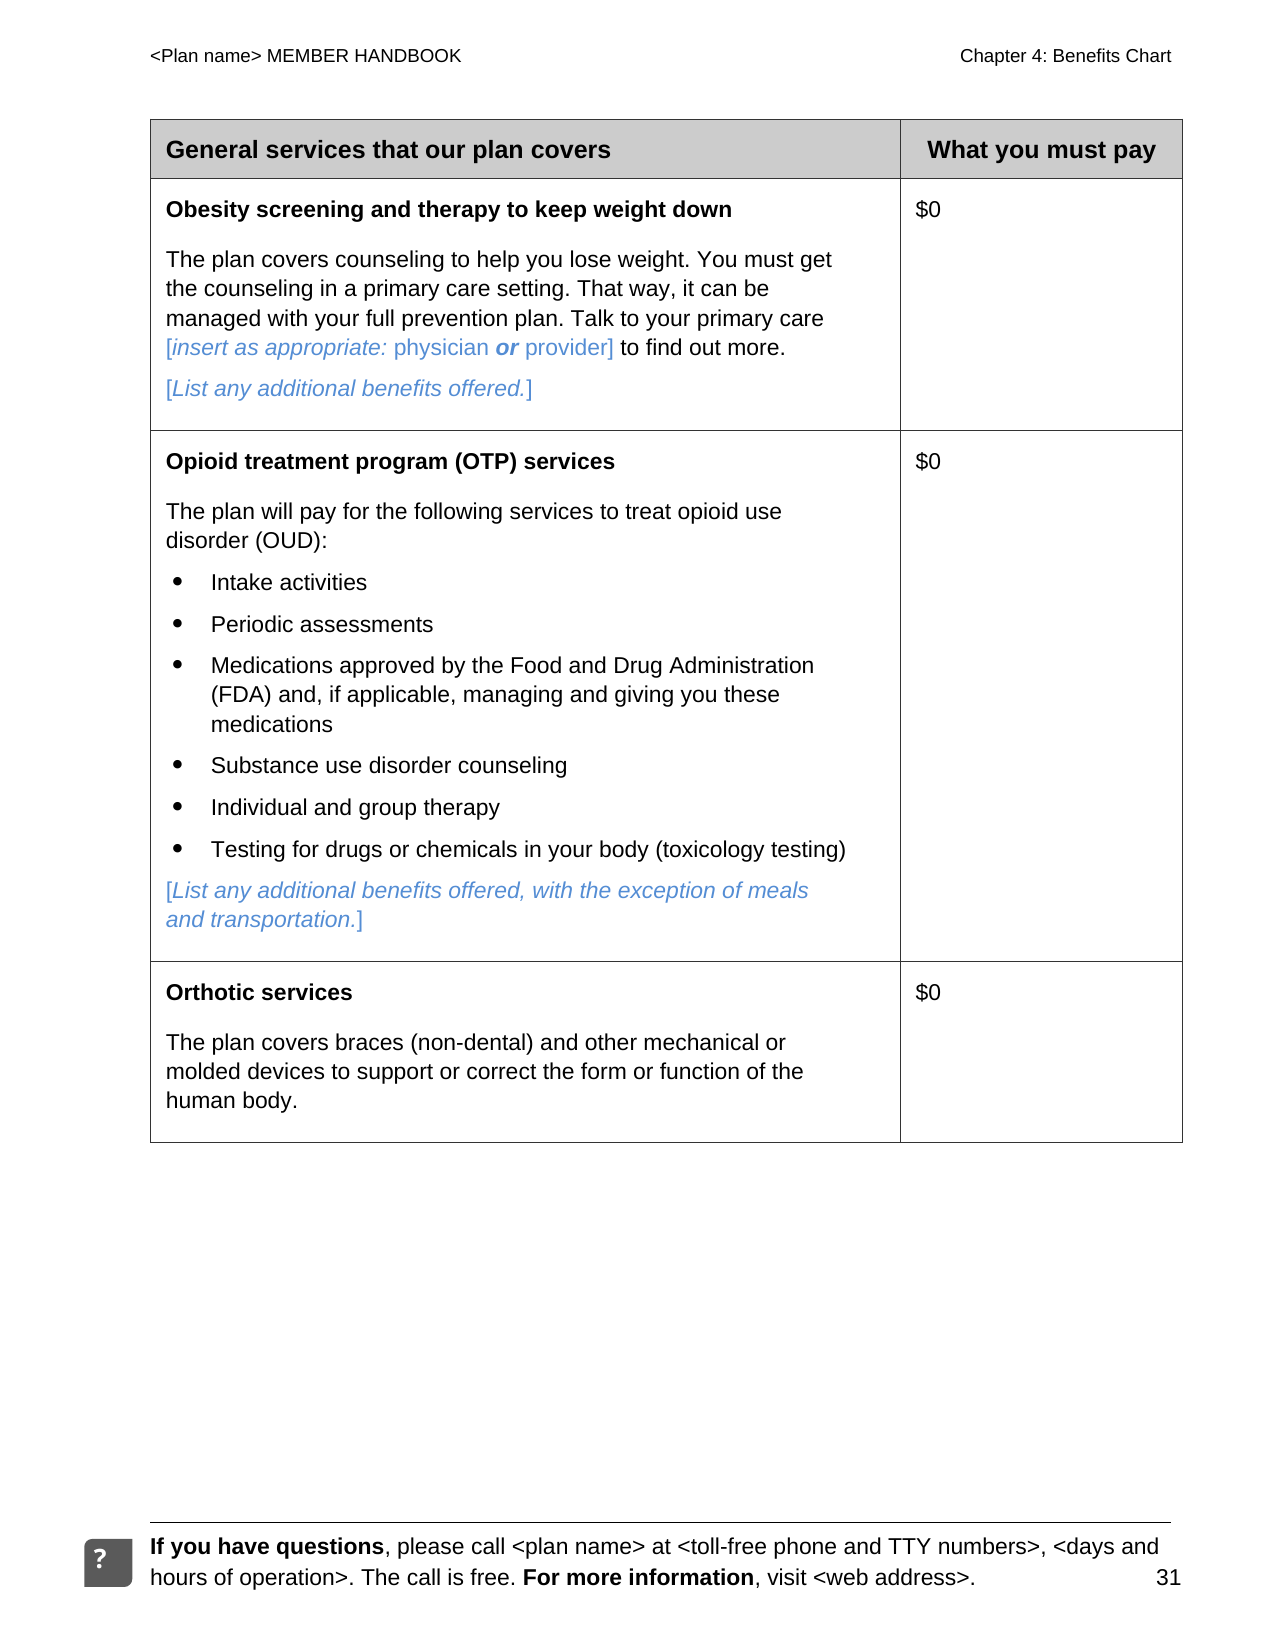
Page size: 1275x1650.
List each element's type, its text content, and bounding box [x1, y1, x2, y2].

table_cell Orthotic services The plan covers braces (non-dental) and other mechanical or molded devices to support or correct the form or function of the human body. [151, 962, 900, 1142]
table_cell Opioid treatment program (OTP) services The plan will pay for the following services to treat opioid use disorder (OUD): Intake activities Periodic assessments Medications approved by the Food and Drug Administration (FDA) and, if applicable, managing and giving you these medications Substance use disorder counseling Individual and group therapy Testing for drugs or chemicals in your body (toxicology testing) [List any additional benefits offered, with the exception of meals and transportation.] [151, 431, 900, 961]
table_header General services that our plan covers [151, 120, 900, 178]
table_cell $0 [901, 179, 1182, 430]
table_cell $0 [901, 962, 1182, 1142]
table_cell Obesity screening and therapy to keep weight down The plan covers counseling to help you lose weight. You must get the counseling in a primary care setting. That way, it can be managed with your full prevention plan. Talk to your primary care [insert as appropriate: physician or provider] to find out more. [List any additional benefits offered.] [151, 179, 900, 430]
table_header What you must pay [901, 120, 1182, 178]
table_cell $0 [901, 431, 1182, 961]
